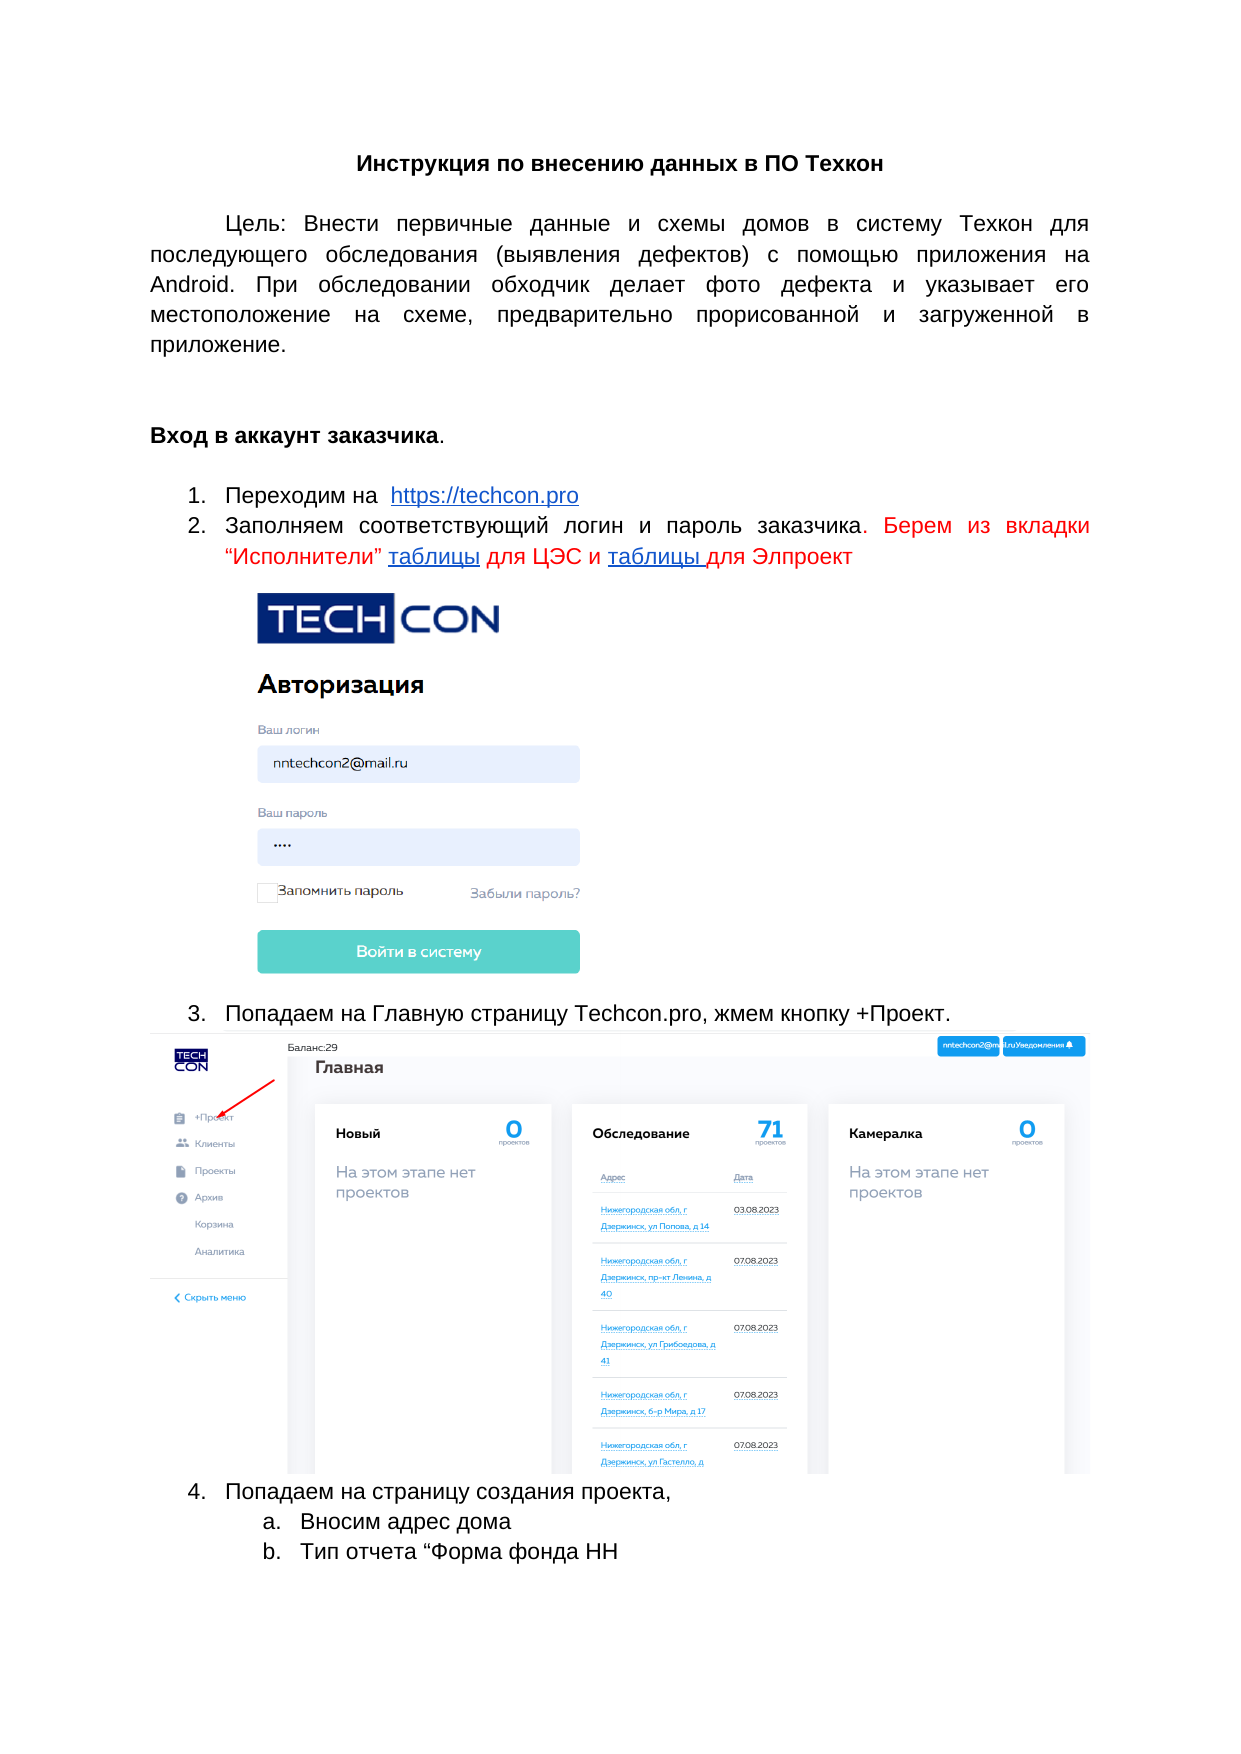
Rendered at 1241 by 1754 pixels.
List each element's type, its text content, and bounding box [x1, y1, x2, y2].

picture [225, 572, 620, 996]
list Переходим на https://techcon.pro [187, 482, 1090, 509]
text Цель: Внести первичные данные и схемы домов в систему Техкон для последующего обследования (выявления дефектов) с помощью приложения на Android. При обследовании обходчик делает фото дефекта и указывает его местоположение на схеме, предварительно прорисованной и загруженной в приложение. [150, 210, 1090, 358]
list Тип отчета “Форма фонда НН [262, 1538, 1090, 1564]
list Попадаем на страницу создания проекта, [187, 1478, 1090, 1504]
list Попадаем на Главную страницу Techcon.pro, жмем кнопку +Проект. [187, 1000, 1090, 1026]
picture [150, 1030, 1091, 1474]
text Инструкция по внесению данных в ПО Техкон [150, 150, 1090, 176]
text Вход в аккаунт заказчика. [150, 422, 1090, 448]
list Заполняем соответствующий логин и пароль заказчика. Берем из вкладки “Исполнители” таблицы для ЦЭС и таблицы для Элпроект [187, 512, 1090, 569]
list Вносим адрес дома [262, 1508, 1090, 1534]
